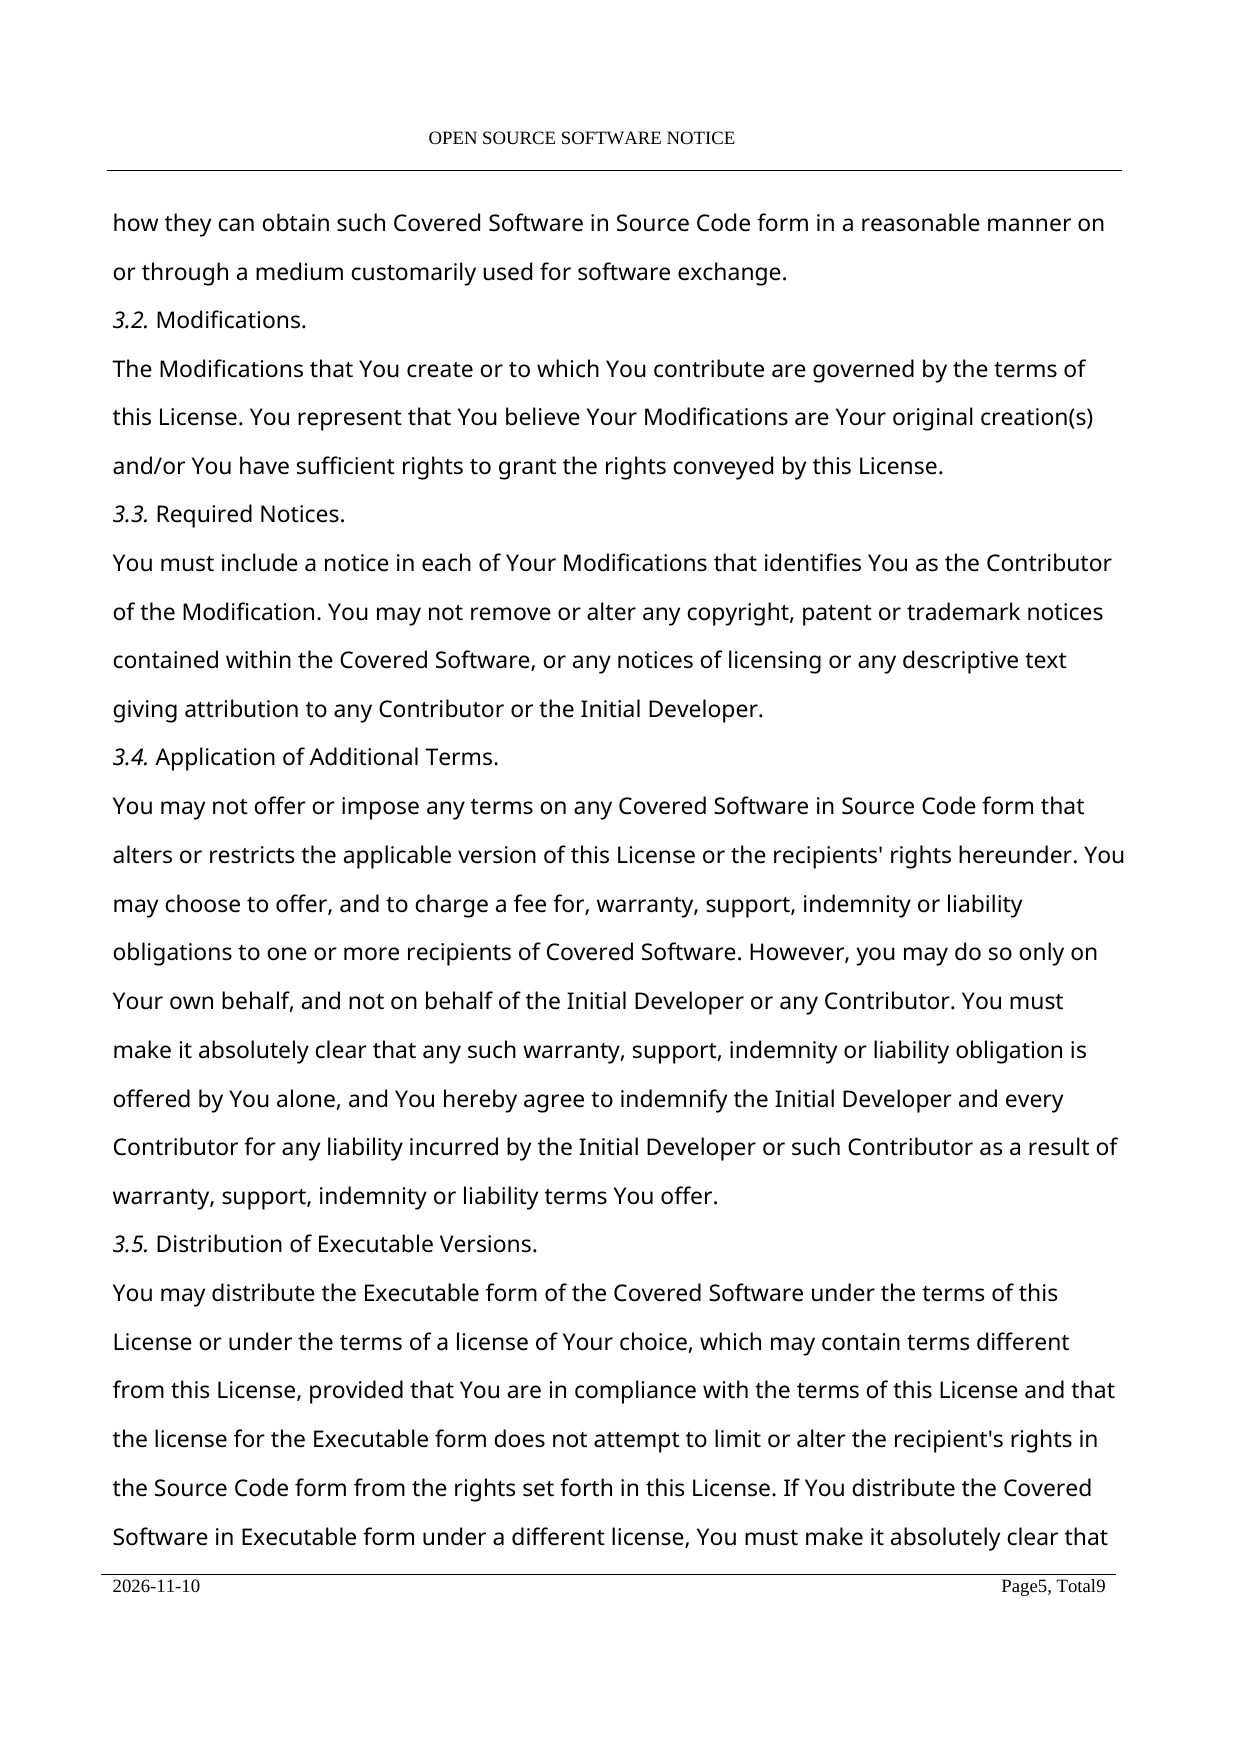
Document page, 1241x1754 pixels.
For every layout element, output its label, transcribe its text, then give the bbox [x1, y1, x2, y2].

text 3.2. Modifications. The Modifications that You create or to which You contribute are governed by the terms of this License. You represent that You believe Your Modifications are Your original creation(s) and/or You have sufficient rights to grant the rights conveyed by this License. [112, 303, 1128, 482]
text 3.3. Required Notices. You must include a notice in each of Your Modifications that identifies You as the Contributor of the Modification. You may not remove or alter any copyright, patent or trademark notices contained within the Covered Software, or any notices of licensing or any descriptive text giving attribution to any Contributor or the Initial Developer. [112, 498, 1128, 725]
text 3.4. Application of Additional Terms. You may not offer or impose any terms on any Covered Software in Source Code form that alters or restricts the applicable version of this License or the recipients' rights hereunder. You may choose to offer, and to charge a fee for, warranty, support, indemnity or liability obligations to one or more recipients of Covered Software. However, you may do so only on Your own behalf, and not on behalf of the Initial Developer or any Contributor. You must make it absolutely clear that any such warranty, support, indemnity or liability obligation is offered by You alone, and You hereby agree to indemnify the Initial Developer and every Contributor for any liability incurred by the Initial Developer or such Contributor as a result of warranty, support, indemnity or liability terms You offer. [112, 741, 1128, 1212]
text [112, 206, 1128, 288]
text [112, 1228, 1128, 1553]
